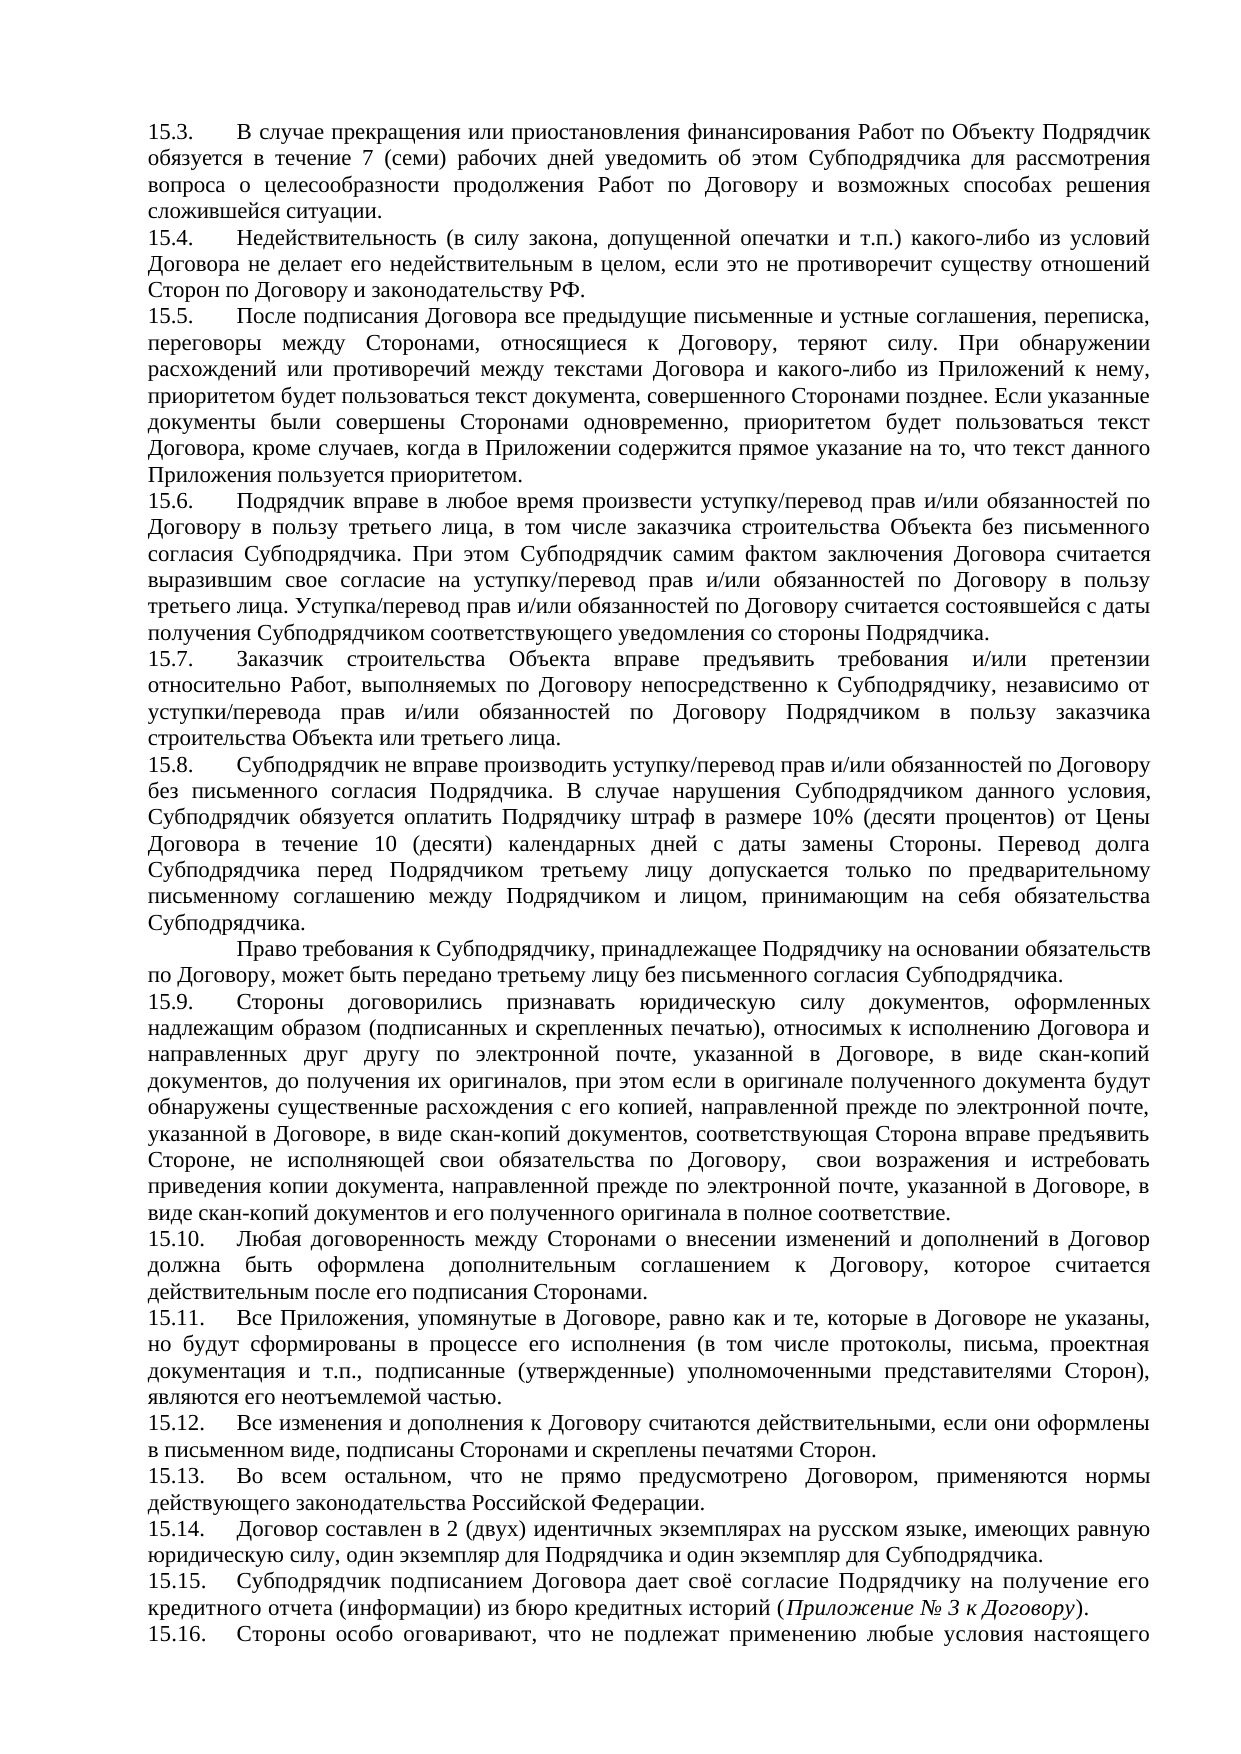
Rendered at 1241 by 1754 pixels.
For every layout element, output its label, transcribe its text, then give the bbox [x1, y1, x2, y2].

text 15.14. Договор составлен в 2 (двух) идентичных экземплярах на русском языке, имеющих равную юридическую силу, один экземпляр для Подрядчика и один экземпляр для Субподрядчика. [148, 1515, 1152, 1568]
text 15.13. Во всем остальном, что не прямо предусмотрено Договором, применяются нормы действующего законодательства Российской Федерации. [148, 1462, 1152, 1515]
text 15.9. Стороны договорились признавать юридическую силу документов, оформленных надлежащим образом (подписанных и скрепленных печатью), относимых к исполнению Договора и направленных друг другу по электронной почте, указанной в Договоре, в виде скан-копий документов, до получения их оригиналов, при этом если в оригинале полученного документа будут обнаружены существенные расхождения с его копией, направленной прежде по электронной почте, указанной в Договоре, в виде скан-копий документов, соответствующая Сторона вправе предъявить Стороне, не исполняющей свои обязательства по Договору, свои возражения и истребовать приведения копии документа, направленной прежде по электронной почте, указанной в Договоре, в виде скан-копий документов и его полученного оригинала в полное соответствие. [148, 988, 1152, 1225]
text 15.4. Недействительность (в силу закона, допущенной опечатки и т.п.) какого-либо из условий Договора не делает его недействительным в целом, если это не противоречит существу отношений Сторон по Договору и законодательству РФ. [148, 223, 1152, 303]
text 15.12. Все изменения и дополнения к Договору считаются действительными, если они оформлены в письменном виде, подписаны Сторонами и скреплены печатями Сторон. [148, 1409, 1152, 1462]
text 15.8. Субподрядчик не вправе производить уступку/перевод прав и/или обязанностей по Договору без письменного согласия Подрядчика. В случае нарушения Субподрядчиком данного условия, Субподрядчик обязуется оплатить Подрядчику штраф в размере 10% (десяти процентов) от Цены Договора в течение 10 (десяти) календарных дней с даты замены Стороны. Перевод долга Субподрядчика перед Подрядчиком третьему лицу допускается только по предварительному письменному соглашению между Подрядчиком и лицом, принимающим на себя обязательства Субподрядчика. [148, 751, 1152, 935]
text 15.3. В случае прекращения или приостановления финансирования Работ по Объекту Подрядчик обязуется в течение 7 (семи) рабочих дней уведомить об этом Субподрядчика для рассмотрения вопроса о целесообразности продолжения Работ по Договору и возможных способах решения сложившейся ситуации. [148, 118, 1152, 223]
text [148, 1620, 1152, 1647]
text 15.10. Любая договоренность между Сторонами о внесении изменений и дополнений в Договор должна быть оформлена дополнительным соглашением к Договору, которое считается действительным после его подписания Сторонами. [148, 1225, 1152, 1304]
text Право требования к Субподрядчику, принадлежащее Подрядчику на основании обязательств по Договору, может быть передано третьему лицу без письменного согласия Субподрядчика. [148, 935, 1152, 988]
text 15.6. Подрядчик вправе в любое время произвести уступку/перевод прав и/или обязанностей по Договору в пользу третьего лица, в том числе заказчика строительства Объекта без письменного согласия Субподрядчика. При этом Субподрядчик самим фактом заключения Договора считается выразившим свое согласие на уступку/перевод прав и/или обязанностей по Договору в пользу третьего лица. Уступка/перевод прав и/или обязанностей по Договору считается состоявшейся с даты получения Субподрядчиком соответствующего уведомления со стороны Подрядчика. [148, 487, 1152, 645]
text 15.11. Все Приложения, упомянутые в Договоре, равно как и те, которые в Договоре не указаны, но будут сформированы в процессе его исполнения (в том числе протоколы, письма, проектная документация и т.п., подписанные (утвержденные) уполномоченными представителями Сторон), являются его неотъемлемой частью. [148, 1304, 1152, 1409]
text 15.7. Заказчик строительства Объекта вправе предъявить требования и/или претензии относительно Работ, выполняемых по Договору непосредственно к Субподрядчику, независимо от уступки/перевода прав и/или обязанностей по Договору Подрядчиком в пользу заказчика строительства Объекта или третьего лица. [148, 645, 1152, 751]
text 15.5. После подписания Договора все предыдущие письменные и устные соглашения, переписка, переговоры между Сторонами, относящиеся к Договору, теряют силу. При обнаружении расхождений или противоречий между текстами Договора и какого-либо из Приложений к нему, приоритетом будет пользоваться текст документа, совершенного Сторонами позднее. Если указанные документы были совершены Сторонами одновременно, приоритетом будет пользоваться текст Договора, кроме случаев, когда в Приложении содержится прямое указание на то, что текст данного Приложения пользуется приоритетом. [148, 303, 1152, 487]
text 15.15. Субподрядчик подписанием Договора дает своё согласие Подрядчику на получение его кредитного отчета (информации) из бюро кредитных историй (Приложение № 3 к Договору). [148, 1568, 1152, 1620]
